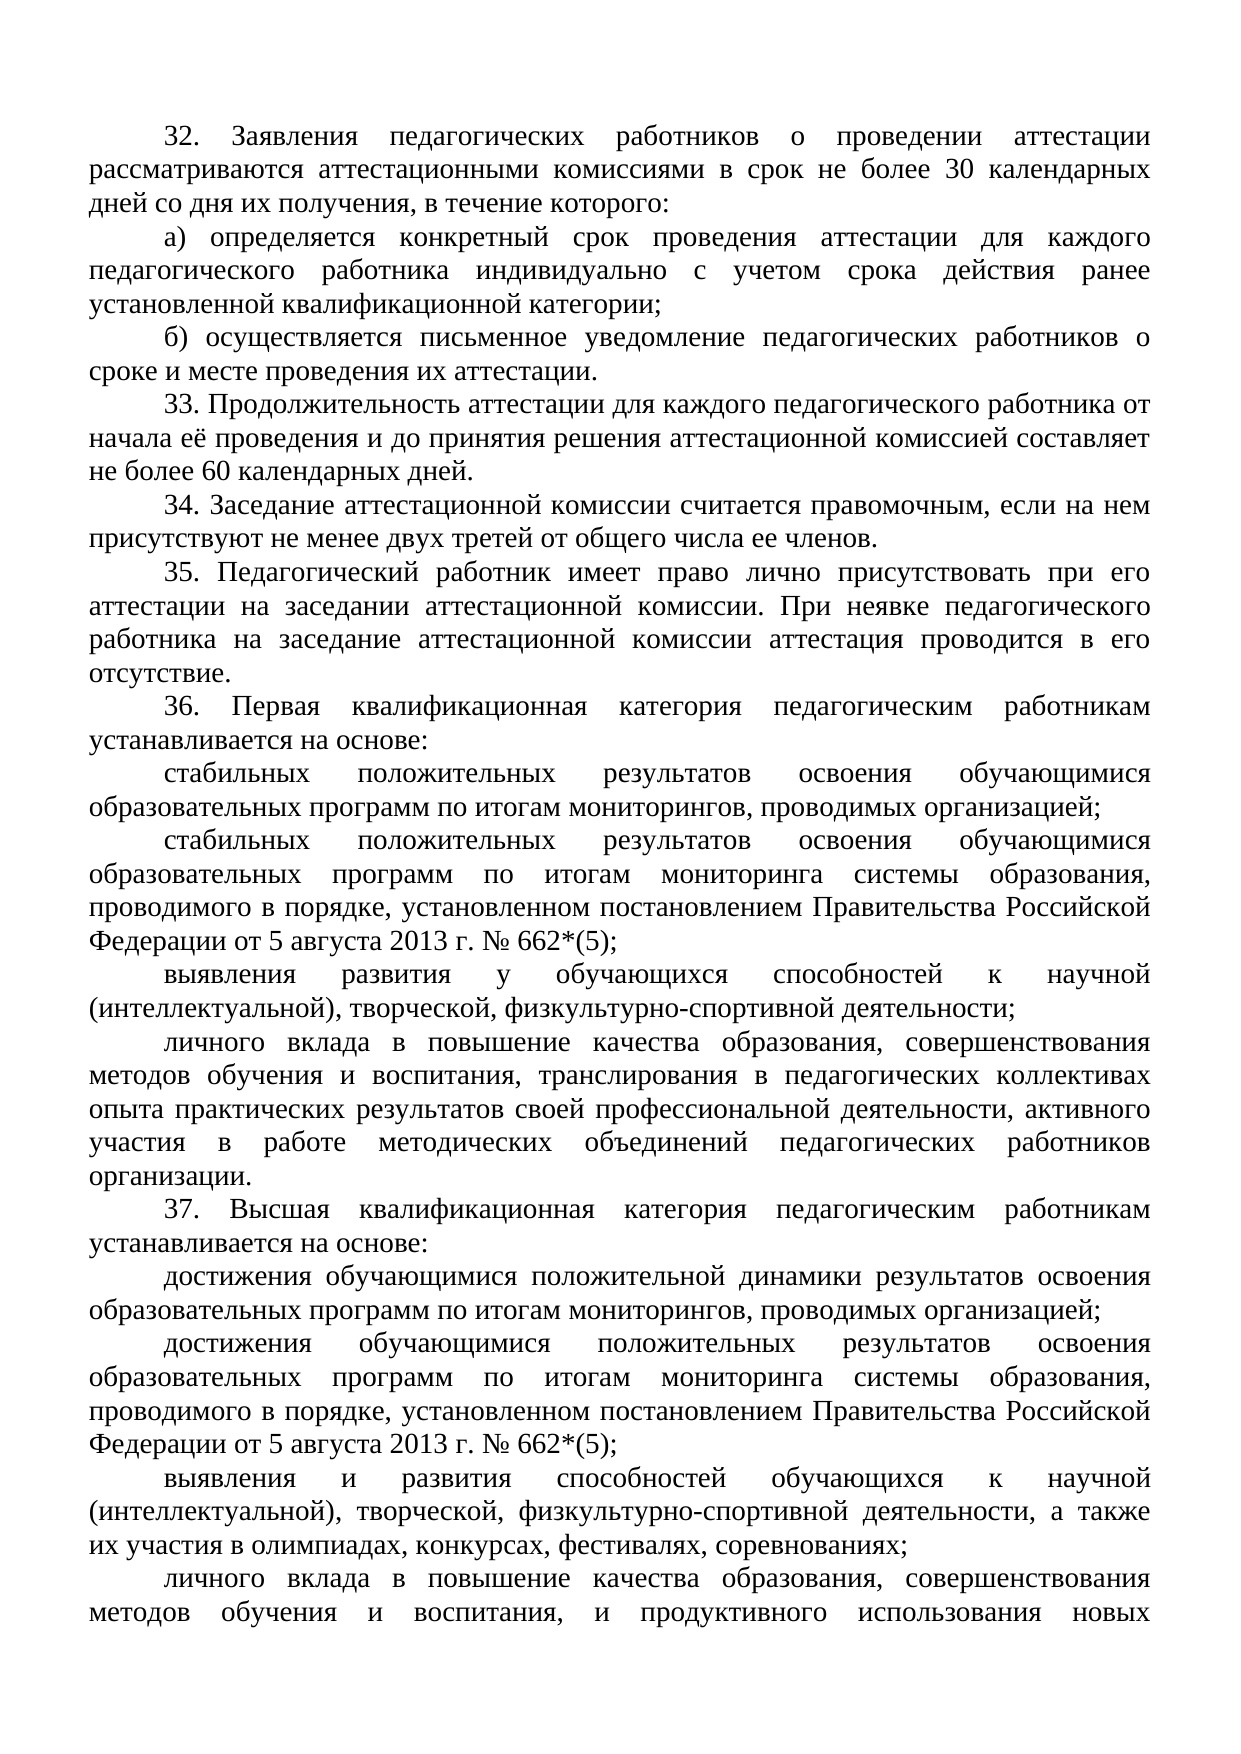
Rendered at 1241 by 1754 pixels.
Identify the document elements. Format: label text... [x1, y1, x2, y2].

text выявления и развития способностей обучающихся к научной (интеллектуальной), творческой, физкультурно-спортивной деятельности, а также их участия в олимпиадах, конкурсах, фестивалях, соревнованиях; [88, 1460, 1152, 1560]
text достижения обучающимися положительных результатов освоения образовательных программ по итогам мониторинга системы образования, проводимого в порядке, установленном постановлением Правительства Российской Федерации от 5 августа 2013 г. № 662*(5); [88, 1326, 1152, 1460]
text б) осуществляется письменное уведомление педагогических работников о сроке и месте проведения их аттестации. [88, 319, 1152, 386]
text выявления развития у обучающихся способностей к научной (интеллектуальной), творческой, физкультурно-спортивной деятельности; [88, 957, 1152, 1024]
text стабильных положительных результатов освоения обучающимися образовательных программ по итогам мониторинга системы образования, проводимого в порядке, установленном постановлением Правительства Российской Федерации от 5 августа 2013 г. № 662*(5); [88, 822, 1152, 957]
text 34. Заседание аттестационной комиссии считается правомочным, если на нем присутствуют не менее двух третей от общего числа ее членов. [88, 487, 1152, 554]
text а) определяется конкретный срок проведения аттестации для каждого педагогического работника индивидуально с учетом срока действия ранее установленной квалификационной категории; [88, 219, 1152, 319]
text 35. Педагогический работник имеет право лично присутствовать при его аттестации на заседании аттестационной комиссии. При неявке педагогического работника на заседание аттестационной комиссии аттестация проводится в его отсутствие. [88, 554, 1152, 688]
text достижения обучающимися положительной динамики результатов освоения образовательных программ по итогам мониторингов, проводимых организацией; [88, 1258, 1152, 1326]
text 33. Продолжительность аттестации для каждого педагогического работника от начала её проведения и до принятия решения аттестационной комиссией составляет не более 60 календарных дней. [88, 386, 1152, 487]
text 36. Первая квалификационная категория педагогическим работникам устанавливается на основе: [88, 688, 1152, 755]
text 32. Заявления педагогических работников о проведении аттестации рассматриваются аттестационными комиссиями в срок не более 30 календарных дней со дня их получения, в течение которого: [88, 118, 1152, 219]
text стабильных положительных результатов освоения обучающимися образовательных программ по итогам мониторингов, проводимых организацией; [88, 755, 1152, 822]
text 37. Высшая квалификационная категория педагогическим работникам устанавливается на основе: [88, 1191, 1152, 1258]
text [88, 1560, 1152, 1627]
text личного вклада в повышение качества образования, совершенствования методов обучения и воспитания, транслирования в педагогических коллективах опыта практических результатов своей профессиональной деятельности, активного участия в работе методических объединений педагогических работников организации. [88, 1024, 1152, 1191]
